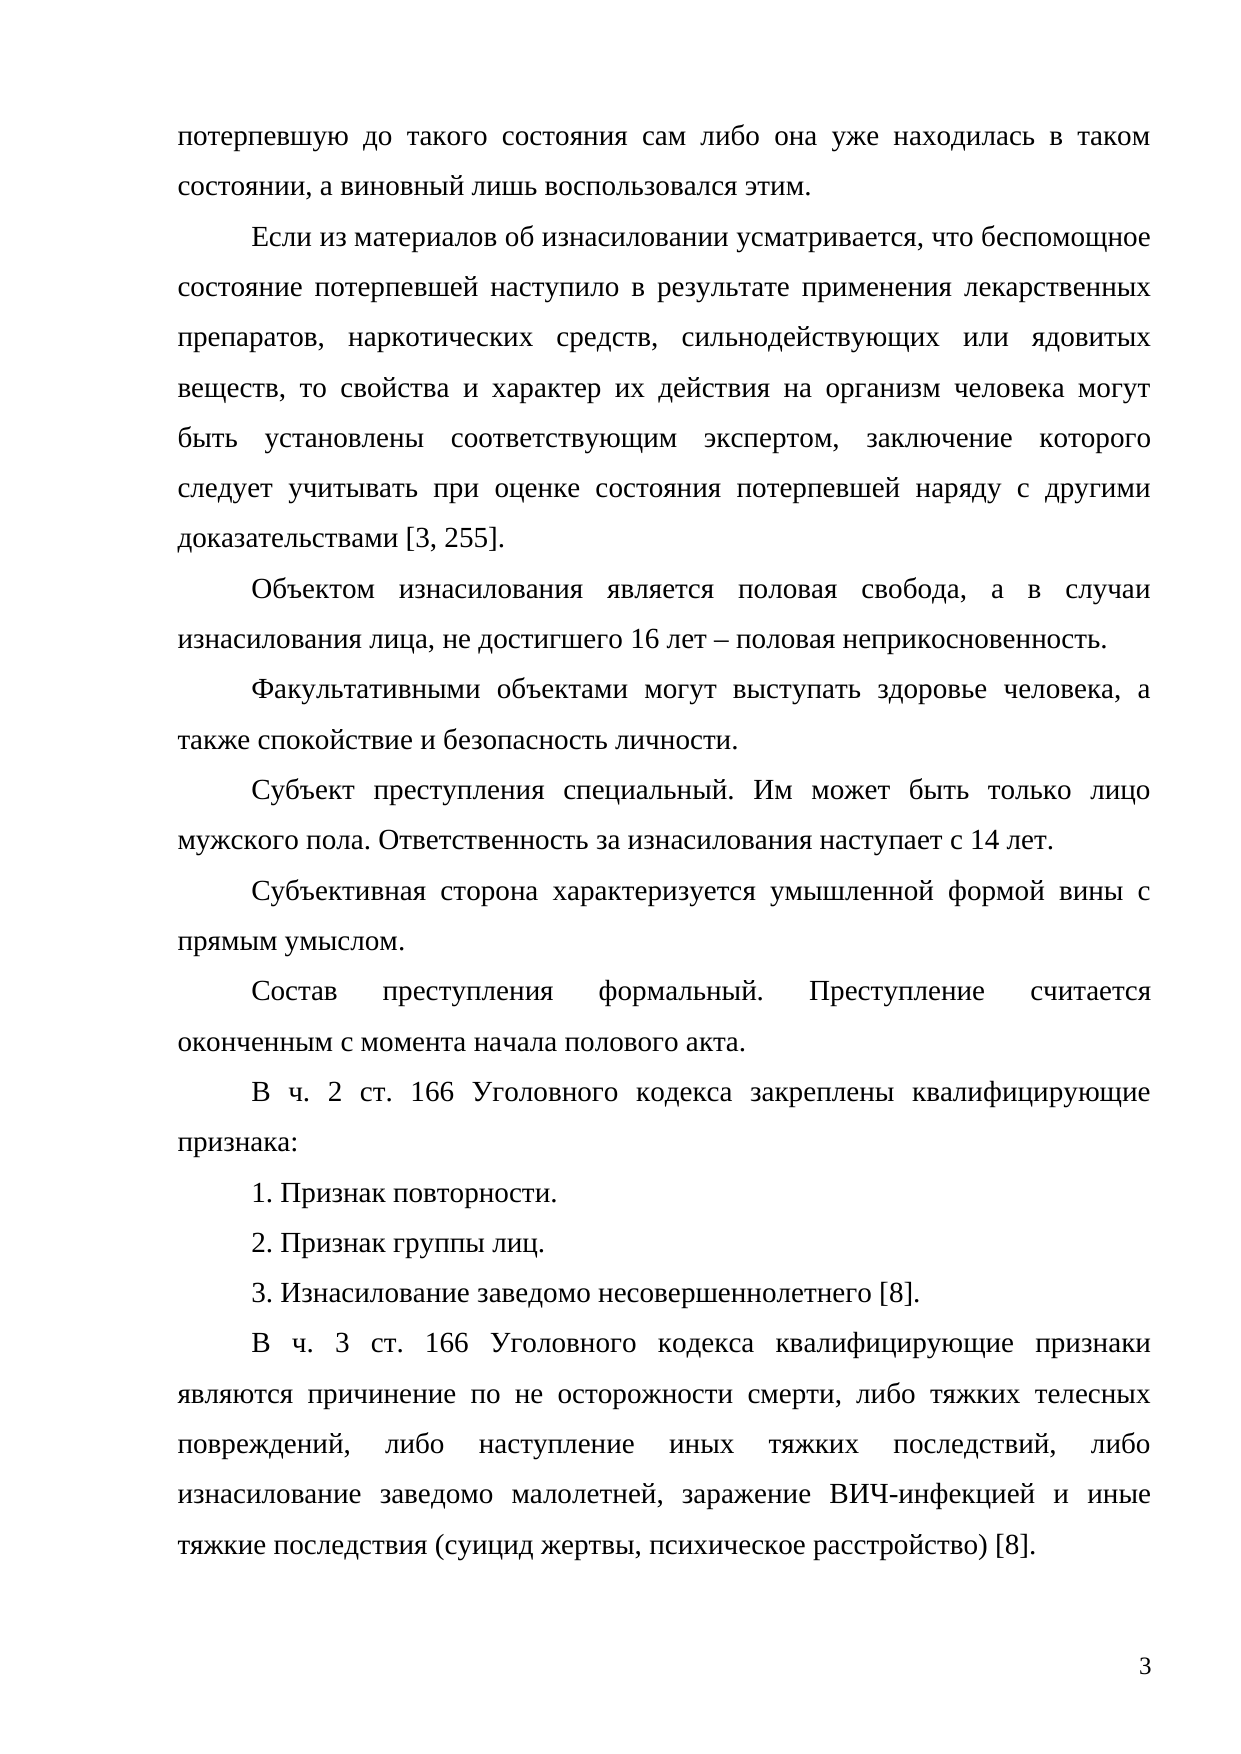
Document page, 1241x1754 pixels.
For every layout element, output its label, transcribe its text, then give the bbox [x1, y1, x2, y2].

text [177, 118, 1152, 202]
text Объектом изнасилования является половая свобода, а в случаи изнасилования лица, не достигшего 16 лет – половая неприкосновенность. [177, 571, 1152, 655]
text Субъект преступления специальный. Им может быть только лицо мужского пола. Ответственность за изнасилования наступает с 14 лет. [177, 772, 1152, 856]
text Субъективная сторона характеризуется умышленной формой вины с прямым умыслом. [177, 873, 1152, 957]
text 1. Признак повторности. [177, 1175, 1152, 1208]
text Состав преступления формальный. Преступление считается оконченным с момента начала полового акта. [177, 973, 1152, 1057]
text В ч. 3 ст. 166 Уголовного кодекса квалифицирующие признаки являются причинение по не осторожности смерти, либо тяжких телесных повреждений, либо наступление иных тяжких последствий, либо изнасилование заведомо малолетней, заражение ВИЧ-инфекцией и иные тяжкие последствия (суицид жертвы, психическое расстройство) [8]. [177, 1326, 1152, 1560]
text 2. Признак группы лиц. [177, 1225, 1152, 1258]
text 3. Изнасилование заведомо несовершеннолетнего [8]. [177, 1275, 1152, 1309]
text Факультативными объектами могут выступать здоровье человека, а также спокойствие и безопасность личности. [177, 672, 1152, 755]
text В ч. 2 ст. 166 Уголовного кодекса закреплены квалифицирующие признака: [177, 1074, 1152, 1158]
text Если из материалов об изнасиловании усматривается, что беспомощное состояние потерпевшей наступило в результате применения лекарственных препаратов, наркотических средств, сильнодействующих или ядовитых веществ, то свойства и характер их действия на организм человека могут быть установлены соответствующим экспертом, заключение которого следует учитывать при оценке состояния потерпевшей наряду с другими доказательствами [3, 255]. [177, 219, 1152, 554]
